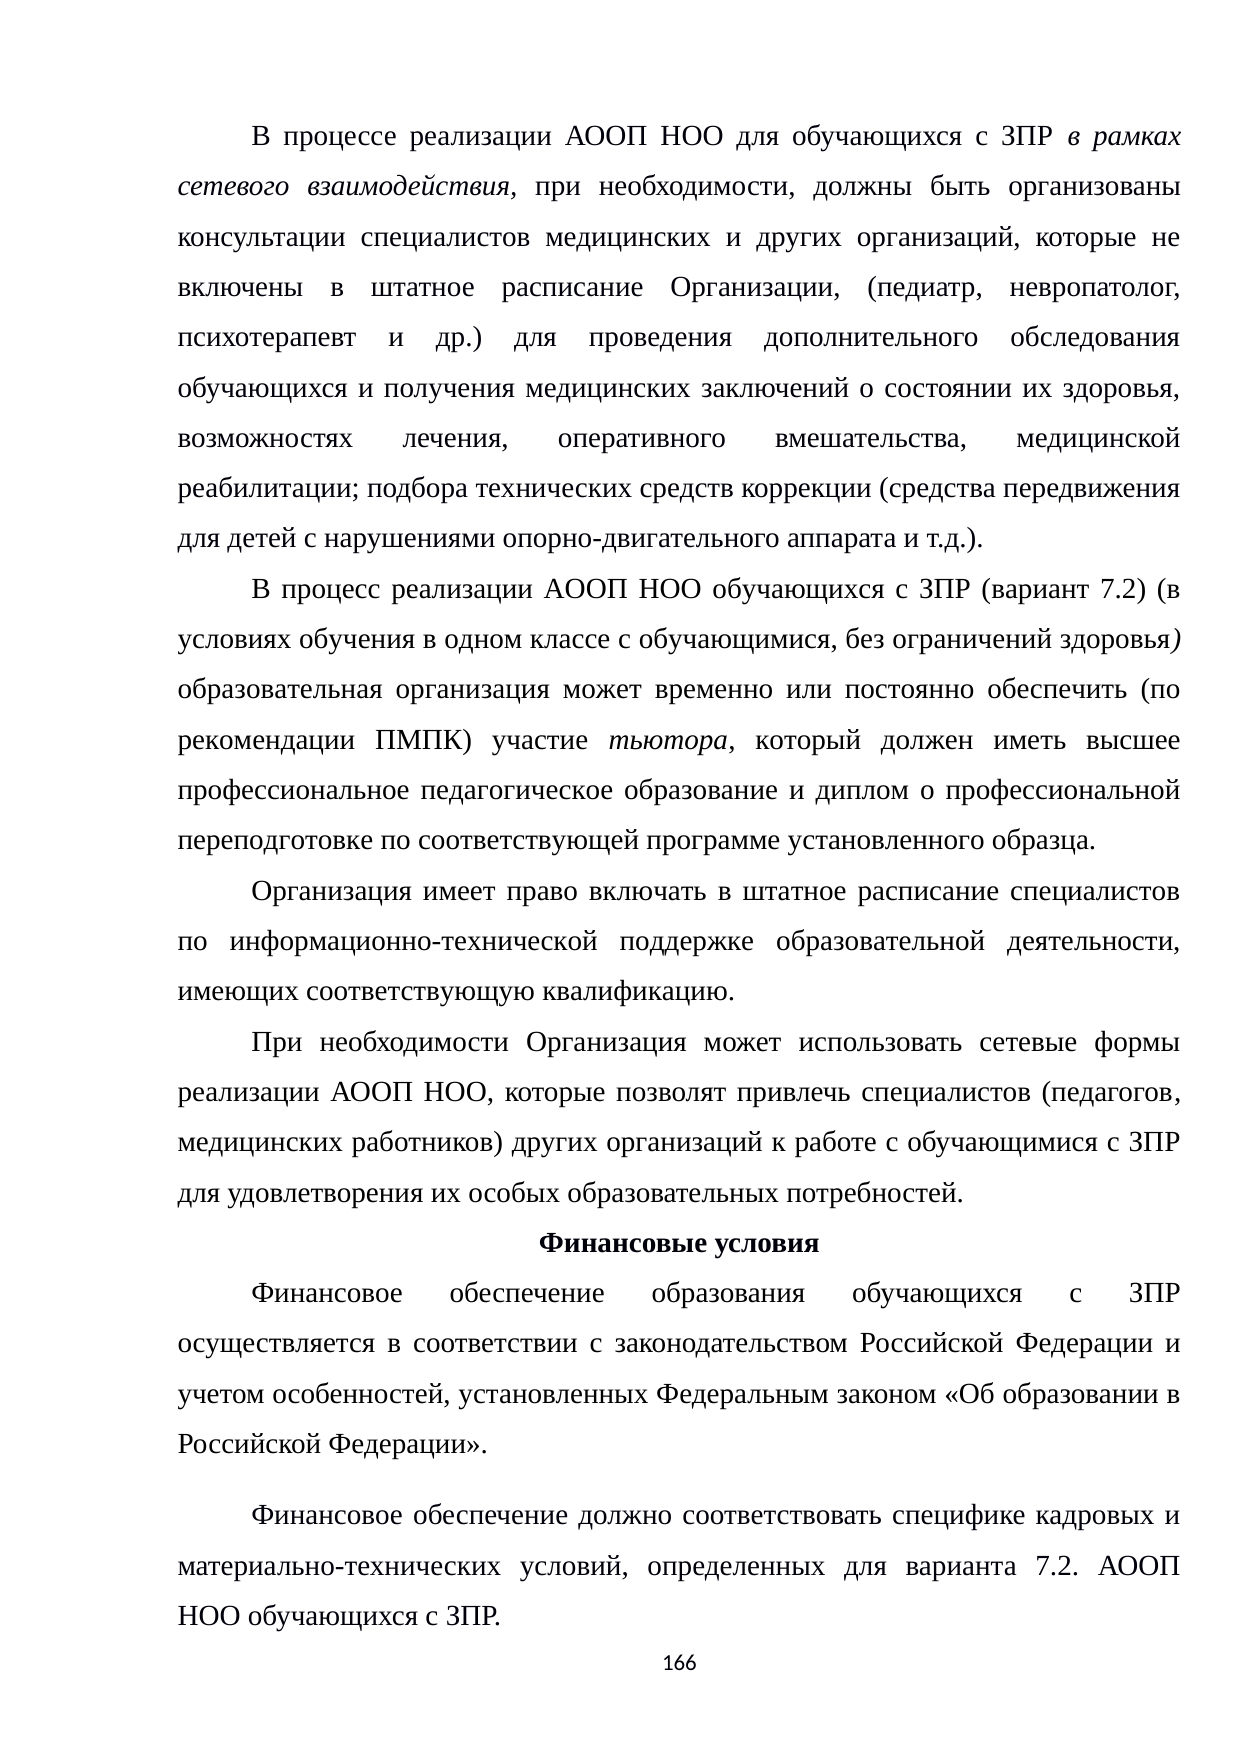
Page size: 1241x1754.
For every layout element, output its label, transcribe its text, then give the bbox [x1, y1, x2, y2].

text При необходимости Организация может использовать сетевые формы реализации АООП НОО, которые позволят привлечь специалистов (педагогов, медицинских работников) других организаций к работе с обучающимися с ЗПР для удовлетворения их особых образовательных потребностей. [177, 1024, 1181, 1208]
text В процессе реализации АООП НОО для обучающихся с ЗПР в рамках сетевого взаимодействия, при необходимости, должны быть организованы консультации специалистов медицинских и других организаций, которые не включены в штатное расписание Организации, (педиатр, невропатолог, психотерапевт и др.) для проведения дополнительного обследования обучающихся и получения медицинских заключений о состоянии их здоровья, возможностях лечения, оперативного вмешательства, медицинской реабилитации; подбора технических средств коррекции (средства передвижения для детей с нарушениями опорно-двигательного аппарата и т.д.). [177, 118, 1181, 554]
text Организация имеет право включать в штатное расписание специалистов по информационно-технической поддержке образовательной деятельности, имеющих соответствующую квалификацию. [177, 873, 1181, 1007]
text Финансовое обеспечение образования обучающихся с ЗПР осуществляется в соответствии с законодательством Российской Федерации и учетом особенностей, установленных Федеральным законом «Об образовании в Российской Федерации». [177, 1275, 1181, 1460]
text Финансовое обеспечение должно соответствовать специфике кадровых и материально-технических условий, определенных для варианта 7.2. АООП НОО обучающихся с ЗПР. [177, 1497, 1181, 1632]
text Финансовые условия [177, 1225, 1181, 1258]
text В процесс реализации АООП НОО обучающихся с ЗПР (вариант 7.2) (в условиях обучения в одном классе с обучающимися, без ограничений здоровья) образовательная организация может временно или постоянно обеспечить (по рекомендации ПМПК) участие тьютора, который должен иметь высшее профессиональное педагогическое образование и диплом о профессиональной переподготовке по соответствующей программе установленного образца. [177, 571, 1181, 856]
